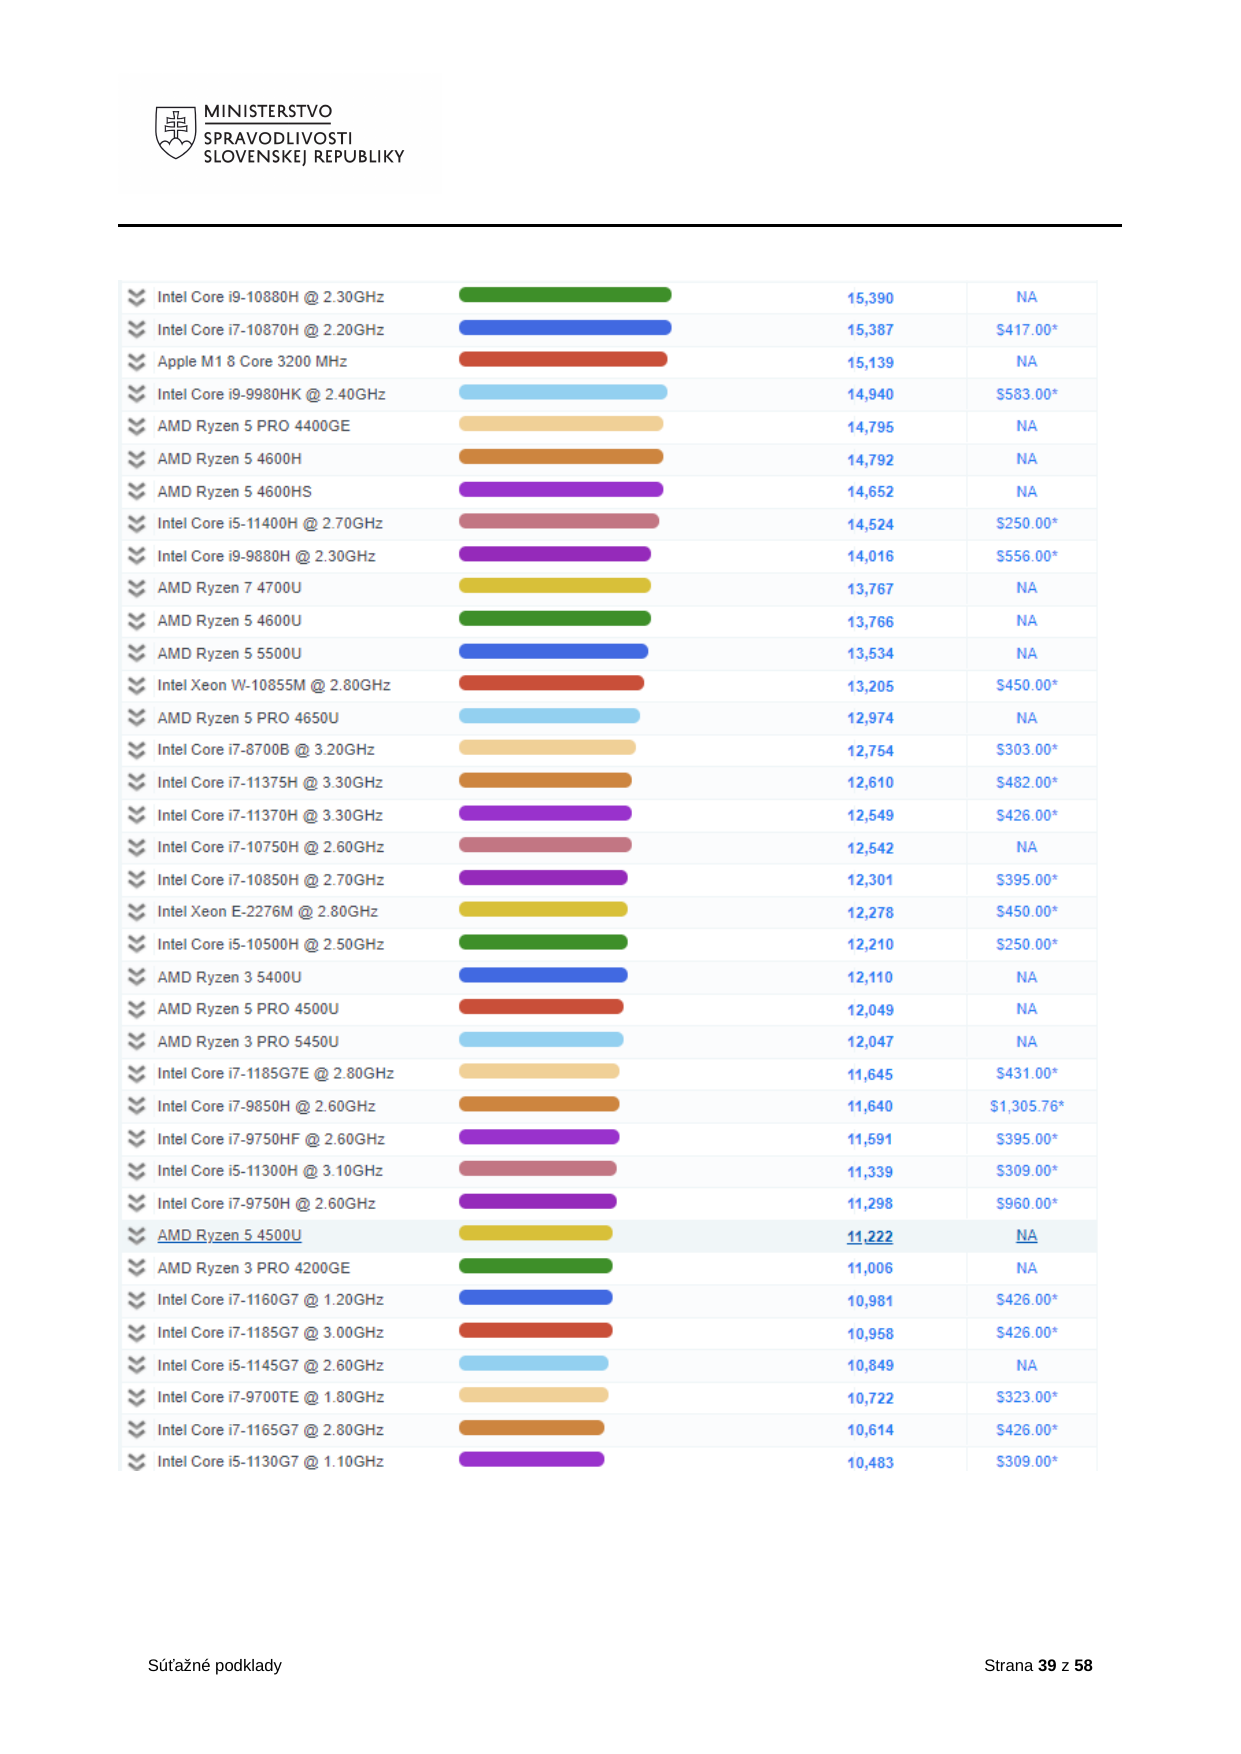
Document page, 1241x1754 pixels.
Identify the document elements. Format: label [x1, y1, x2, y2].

picture [118, 73, 443, 194]
picture [118, 280, 1098, 1471]
